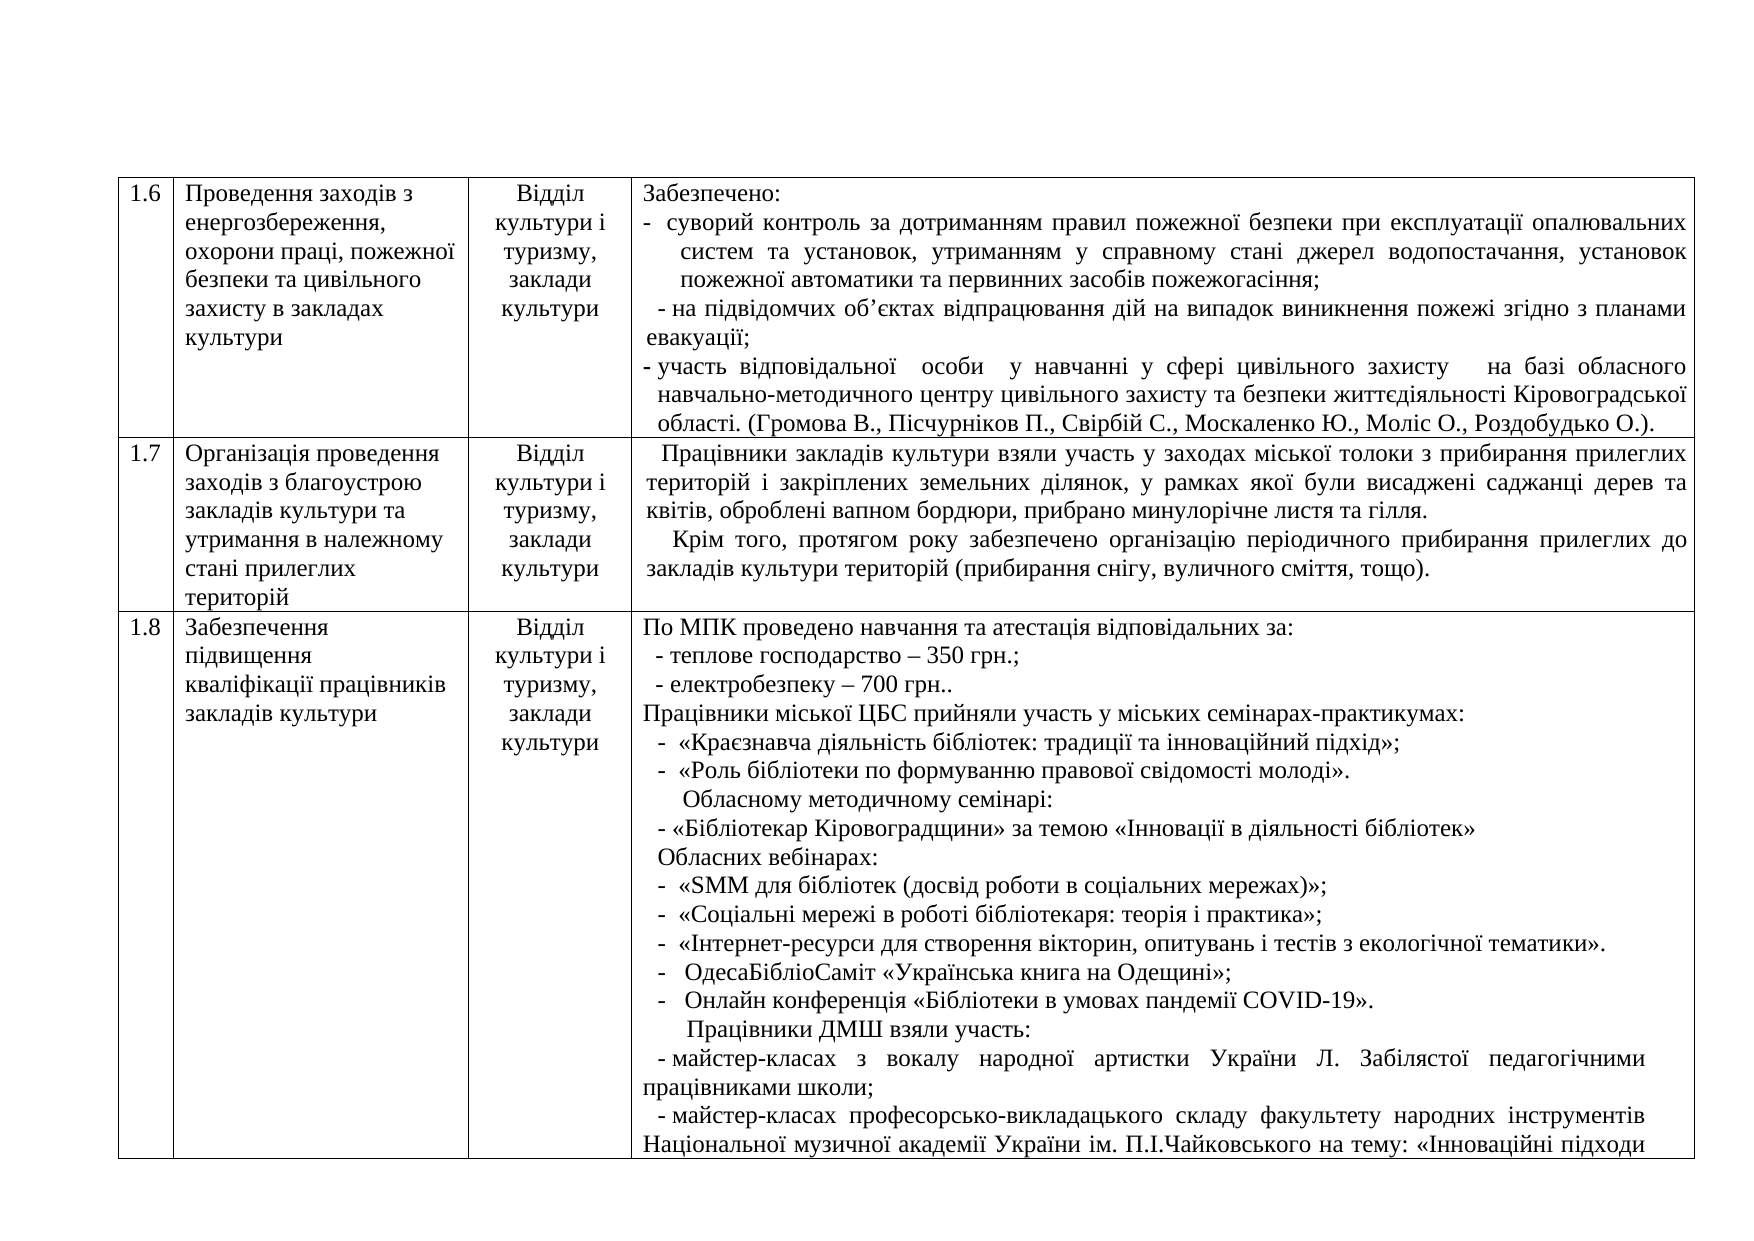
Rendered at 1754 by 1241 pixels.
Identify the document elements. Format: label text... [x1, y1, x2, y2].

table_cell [469, 612, 631, 1158]
table_cell Організація проведення заходів з благоустрою закладів культури та утримання в належному стані прилеглих територій [289, 438, 468, 611]
table_cell Проведення заходів з енергозбереження, охорони праці, пожежної безпеки та цивільного захисту в закладах культури [174, 178, 468, 437]
table_cell 1.6 [119, 178, 173, 437]
table_cell Забезпечено: суворий контроль за дотриманням правил пожежної безпеки при експлуатації опалювальних систем та установок, утриманням у справному стані джерел водопостачання, установок пожежної автоматики та первинних засобів пожежогасіння; на підвідомчих об’єктах відпрацювання дій на випадок виникнення пожежі згідно з планами евакуації; участь відповідальної особи у навчанні у сфері цивільного захисту на базі обласного навчально-методичного центру цивільного захисту та безпеки життєдіяльності Кіровоградської області. (Громова В., Пісчурніков П., Свірбій С., Москаленко Ю., Моліс О., Роздобудько О.). [632, 178, 1694, 437]
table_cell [632, 612, 1694, 1158]
table_cell 1.8 [119, 612, 173, 1158]
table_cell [174, 612, 468, 1158]
table_cell Працівники закладів культури взяли участь у заходах міської толоки з прибирання прилеглих територій і закріплених земельних ділянок, у рамках якої були висаджені саджанці дерев та квітів, оброблені вапном бордюри, прибрано минулорічне листя та гілля. Крім того, протягом року забезпечено організацію періодичного прибирання прилеглих до закладів культури територій (прибирання снігу, вуличного сміття, тощо). [632, 438, 1694, 611]
table_cell Відділ культури і туризму, заклади культури [469, 438, 631, 611]
table_cell Відділ культури і туризму, заклади культури [469, 178, 631, 437]
table_cell 1.7 [119, 438, 173, 611]
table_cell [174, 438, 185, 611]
